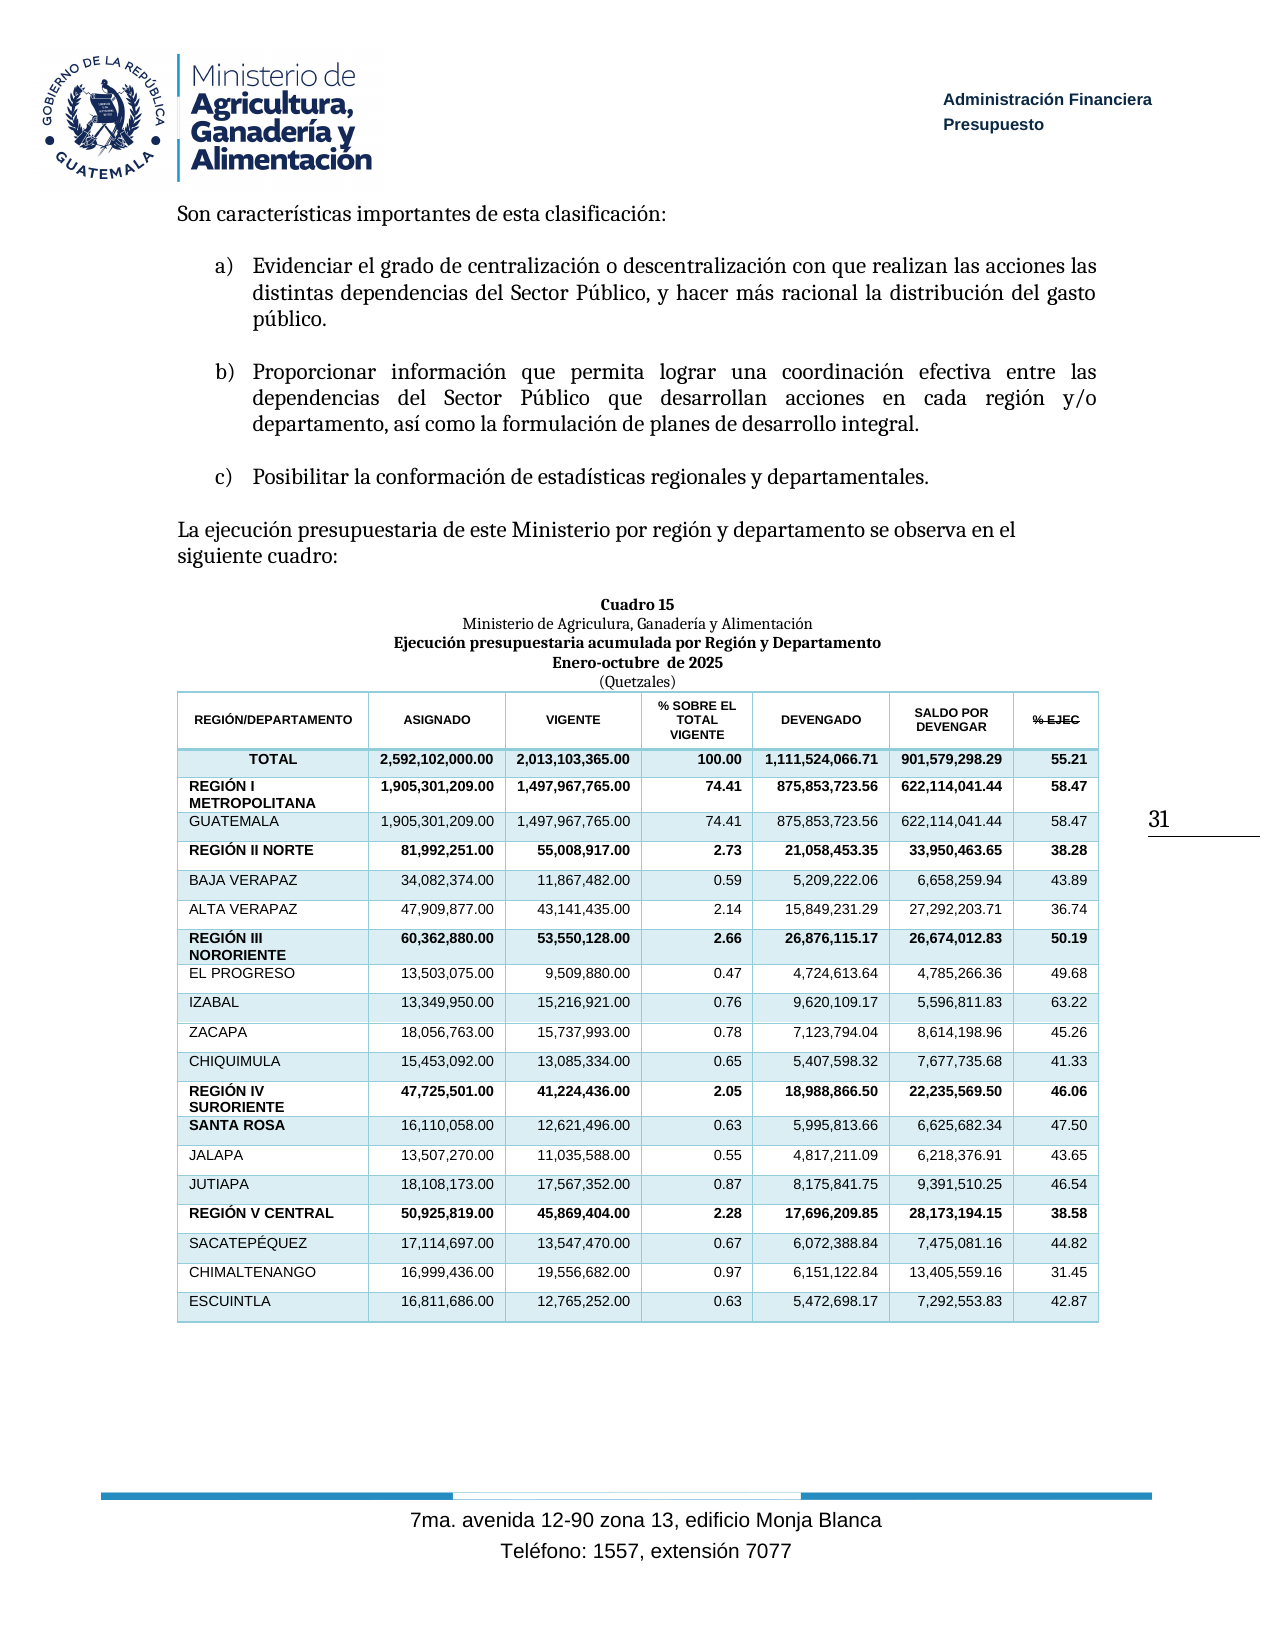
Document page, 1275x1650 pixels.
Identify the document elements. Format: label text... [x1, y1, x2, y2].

list Posibilitar la conformación de estadísticas regionales y departamentales. [215, 464, 1098, 490]
table_cell 13,507,270.00 [369, 1146, 505, 1174]
list Proporcionar información que permita lograr una coordinación efectiva entre las dependencias del Sector Público que desarrollan acciones en cada región y/o departamento, así como la formulación de planes de desarrollo integral. [215, 358, 1098, 437]
table_cell 26,674,012.83 [890, 930, 1013, 964]
table_header ASIGNADO [369, 693, 505, 748]
table_cell 1,111,524,066.71 [753, 751, 889, 777]
table_cell 16,811,686.00 [369, 1293, 505, 1321]
table_cell 901,579,298.29 [890, 751, 1013, 777]
table_cell 55,008,917.00 [506, 842, 641, 870]
table_cell CHIMALTENANGO [178, 1264, 368, 1292]
table_cell REGIÓN V CENTRAL [178, 1205, 368, 1233]
table_cell 2.28 [642, 1205, 752, 1233]
table_cell 46.54 [1014, 1176, 1098, 1204]
table_cell 2.05 [642, 1082, 752, 1116]
table_cell 46.06 [1014, 1082, 1098, 1116]
table_cell 0.76 [642, 994, 752, 1022]
table_cell 622,114,041.44 [890, 813, 1013, 841]
table_cell 18,056,763.00 [369, 1024, 505, 1052]
table_cell 43.65 [1014, 1146, 1098, 1174]
table_cell 5,995,813.66 [753, 1117, 889, 1145]
table_cell 9,509,880.00 [506, 965, 641, 993]
table_cell 43.89 [1014, 871, 1098, 900]
table_cell 47.50 [1014, 1117, 1098, 1145]
table_cell 15,849,231.29 [753, 901, 889, 929]
table_cell 49.68 [1014, 965, 1098, 993]
table_cell 60,362,880.00 [369, 930, 505, 964]
table_cell 18,988,866.50 [753, 1082, 889, 1116]
table_cell 43,141,435.00 [506, 901, 641, 929]
table_cell 875,853,723.56 [753, 813, 889, 841]
table_cell 7,292,553.83 [890, 1293, 1013, 1321]
table_cell 7,475,081.16 [890, 1234, 1013, 1263]
table_cell 7,123,794.04 [753, 1024, 889, 1052]
list Evidenciar el grado de centralización o descentralización con que realizan las acciones las distintas dependencias del Sector Público, y hacer más racional la distribución del gasto público. [215, 253, 1098, 332]
table_cell 41,224,436.00 [506, 1082, 641, 1116]
table_cell 5,596,811.83 [890, 994, 1013, 1022]
table_cell SANTA ROSA [178, 1117, 368, 1145]
table_cell JALAPA [178, 1146, 368, 1174]
table_cell 81,992,251.00 [369, 842, 505, 870]
text La ejecución presupuestaria de este Ministerio por región y departamento se observa en el siguiente cuadro: [177, 517, 1098, 569]
table_cell 13,547,470.00 [506, 1234, 641, 1263]
table_cell 17,114,697.00 [369, 1234, 505, 1263]
table_cell TOTAL [178, 751, 368, 777]
table_cell 15,737,993.00 [506, 1024, 641, 1052]
table_header % EJEC [1014, 693, 1098, 748]
table_cell 0.87 [642, 1176, 752, 1204]
table_cell 13,349,950.00 [369, 994, 505, 1022]
table_cell 2,592,102,000.00 [369, 751, 505, 777]
table_cell 58.47 [1014, 778, 1098, 812]
table_cell 19,556,682.00 [506, 1264, 641, 1292]
table_cell 12,621,496.00 [506, 1117, 641, 1145]
table_cell 100.00 [642, 751, 752, 777]
table_cell 2,013,103,365.00 [506, 751, 641, 777]
table_cell EL PROGRESO [178, 965, 368, 993]
table_cell 0.63 [642, 1117, 752, 1145]
table_cell 5,472,698.17 [753, 1293, 889, 1321]
table_cell 55.21 [1014, 751, 1098, 777]
table_cell 18,108,173.00 [369, 1176, 505, 1204]
table_cell 2.14 [642, 901, 752, 929]
table_cell 13,405,559.16 [890, 1264, 1013, 1292]
table_cell 33,950,463.65 [890, 842, 1013, 870]
table_cell 12,765,252.00 [506, 1293, 641, 1321]
table_cell REGIÓN IV SURORIENTE [178, 1082, 368, 1116]
table_cell 38.58 [1014, 1205, 1098, 1233]
table_cell 15,216,921.00 [506, 994, 641, 1022]
table_cell 1,905,301,209.00 [369, 813, 505, 841]
table_cell 6,151,122.84 [753, 1264, 889, 1292]
table_cell 34,082,374.00 [369, 871, 505, 900]
table_header REGIÓN/DEPARTAMENTO [178, 693, 368, 748]
table_cell 74.41 [642, 778, 752, 812]
table_cell 0.67 [642, 1234, 752, 1263]
table_cell 22,235,569.50 [890, 1082, 1013, 1116]
table_cell 2.66 [642, 930, 752, 964]
table_cell 6,072,388.84 [753, 1234, 889, 1263]
table_cell REGIÓN I METROPOLITANA [178, 778, 368, 812]
table_cell 11,867,482.00 [506, 871, 641, 900]
table_cell 0.59 [642, 871, 752, 900]
table_cell 5,407,598.32 [753, 1053, 889, 1081]
table_cell 0.65 [642, 1053, 752, 1081]
text (Quetzales) [177, 672, 1098, 691]
table_cell 44.82 [1014, 1234, 1098, 1263]
table_cell 47,909,877.00 [369, 901, 505, 929]
table_cell 31.45 [1014, 1264, 1098, 1292]
table_cell 0.97 [642, 1264, 752, 1292]
table_cell ESCUINTLA [178, 1293, 368, 1321]
table_header DEVENGADO [753, 693, 889, 748]
table_cell 1,497,967,765.00 [506, 778, 641, 812]
table_cell 622,114,041.44 [890, 778, 1013, 812]
table_cell 16,110,058.00 [369, 1117, 505, 1145]
table_cell CHIQUIMULA [178, 1053, 368, 1081]
table_cell 4,817,211.09 [753, 1146, 889, 1174]
table_cell 26,876,115.17 [753, 930, 889, 964]
text Ministerio de Agriculura, Ganadería y Alimentación [177, 615, 1098, 634]
table_cell 50,925,819.00 [369, 1205, 505, 1233]
table_cell BAJA VERAPAZ [178, 871, 368, 900]
table_header % SOBRE EL TOTAL VIGENTE [642, 693, 752, 748]
table_cell 4,724,613.64 [753, 965, 889, 993]
table_cell 11,035,588.00 [506, 1146, 641, 1174]
table_cell 15,453,092.00 [369, 1053, 505, 1081]
table_header SALDO POR DEVENGAR [890, 693, 1013, 748]
text Son características importantes de esta clasificación: [177, 200, 1098, 227]
table_cell ALTA VERAPAZ [178, 901, 368, 929]
table_cell 74.41 [642, 813, 752, 841]
table_cell 28,173,194.15 [890, 1205, 1013, 1233]
picture [0, 1483, 1264, 1509]
table_cell 0.63 [642, 1293, 752, 1321]
table_cell GUATEMALA [178, 813, 368, 841]
table_cell 2.73 [642, 842, 752, 870]
table_cell 0.55 [642, 1146, 752, 1174]
table_cell 7,677,735.68 [890, 1053, 1013, 1081]
text Enero-octubre de 2025 [177, 653, 1098, 672]
table_cell 16,999,436.00 [369, 1264, 505, 1292]
table_cell 42.87 [1014, 1293, 1098, 1321]
table_cell 875,853,723.56 [753, 778, 889, 812]
table_cell 21,058,453.35 [753, 842, 889, 870]
table_cell 6,658,259.94 [890, 871, 1013, 900]
table_cell 27,292,203.71 [890, 901, 1013, 929]
table_cell 0.47 [642, 965, 752, 993]
table_cell REGIÓN III NORORIENTE [178, 930, 368, 964]
table_cell 58.47 [1014, 813, 1098, 841]
table_cell 50.19 [1014, 930, 1098, 964]
table_cell ZACAPA [178, 1024, 368, 1052]
table_cell 5,209,222.06 [753, 871, 889, 900]
table_cell 63.22 [1014, 994, 1098, 1022]
table_cell 17,567,352.00 [506, 1176, 641, 1204]
table_cell 13,085,334.00 [506, 1053, 641, 1081]
table_header VIGENTE [506, 693, 641, 748]
table_cell 8,614,198.96 [890, 1024, 1013, 1052]
table_cell SACATEPÉQUEZ [178, 1234, 368, 1263]
table_cell IZABAL [178, 994, 368, 1022]
table_cell 41.33 [1014, 1053, 1098, 1081]
table_cell 1,497,967,765.00 [506, 813, 641, 841]
table_cell 13,503,075.00 [369, 965, 505, 993]
picture [32, 46, 386, 192]
table_cell 17,696,209.85 [753, 1205, 889, 1233]
table_cell 9,620,109.17 [753, 994, 889, 1022]
table_cell REGIÓN II NORTE [178, 842, 368, 870]
table_cell 8,175,841.75 [753, 1176, 889, 1204]
table_cell 9,391,510.25 [890, 1176, 1013, 1204]
table_cell 38.28 [1014, 842, 1098, 870]
table_cell 1,905,301,209.00 [369, 778, 505, 812]
table_cell 45,869,404.00 [506, 1205, 641, 1233]
table_cell 45.26 [1014, 1024, 1098, 1052]
table_cell 6,625,682.34 [890, 1117, 1013, 1145]
table_cell 4,785,266.36 [890, 965, 1013, 993]
table_cell JUTIAPA [178, 1176, 368, 1204]
table_cell 47,725,501.00 [369, 1082, 505, 1116]
table_cell 53,550,128.00 [506, 930, 641, 964]
text Cuadro 15 [177, 596, 1098, 615]
table_cell 36.74 [1014, 901, 1098, 929]
text Ejecución presupuestaria acumulada por Región y Departamento [177, 634, 1098, 653]
table_cell 6,218,376.91 [890, 1146, 1013, 1174]
table_cell 0.78 [642, 1024, 752, 1052]
